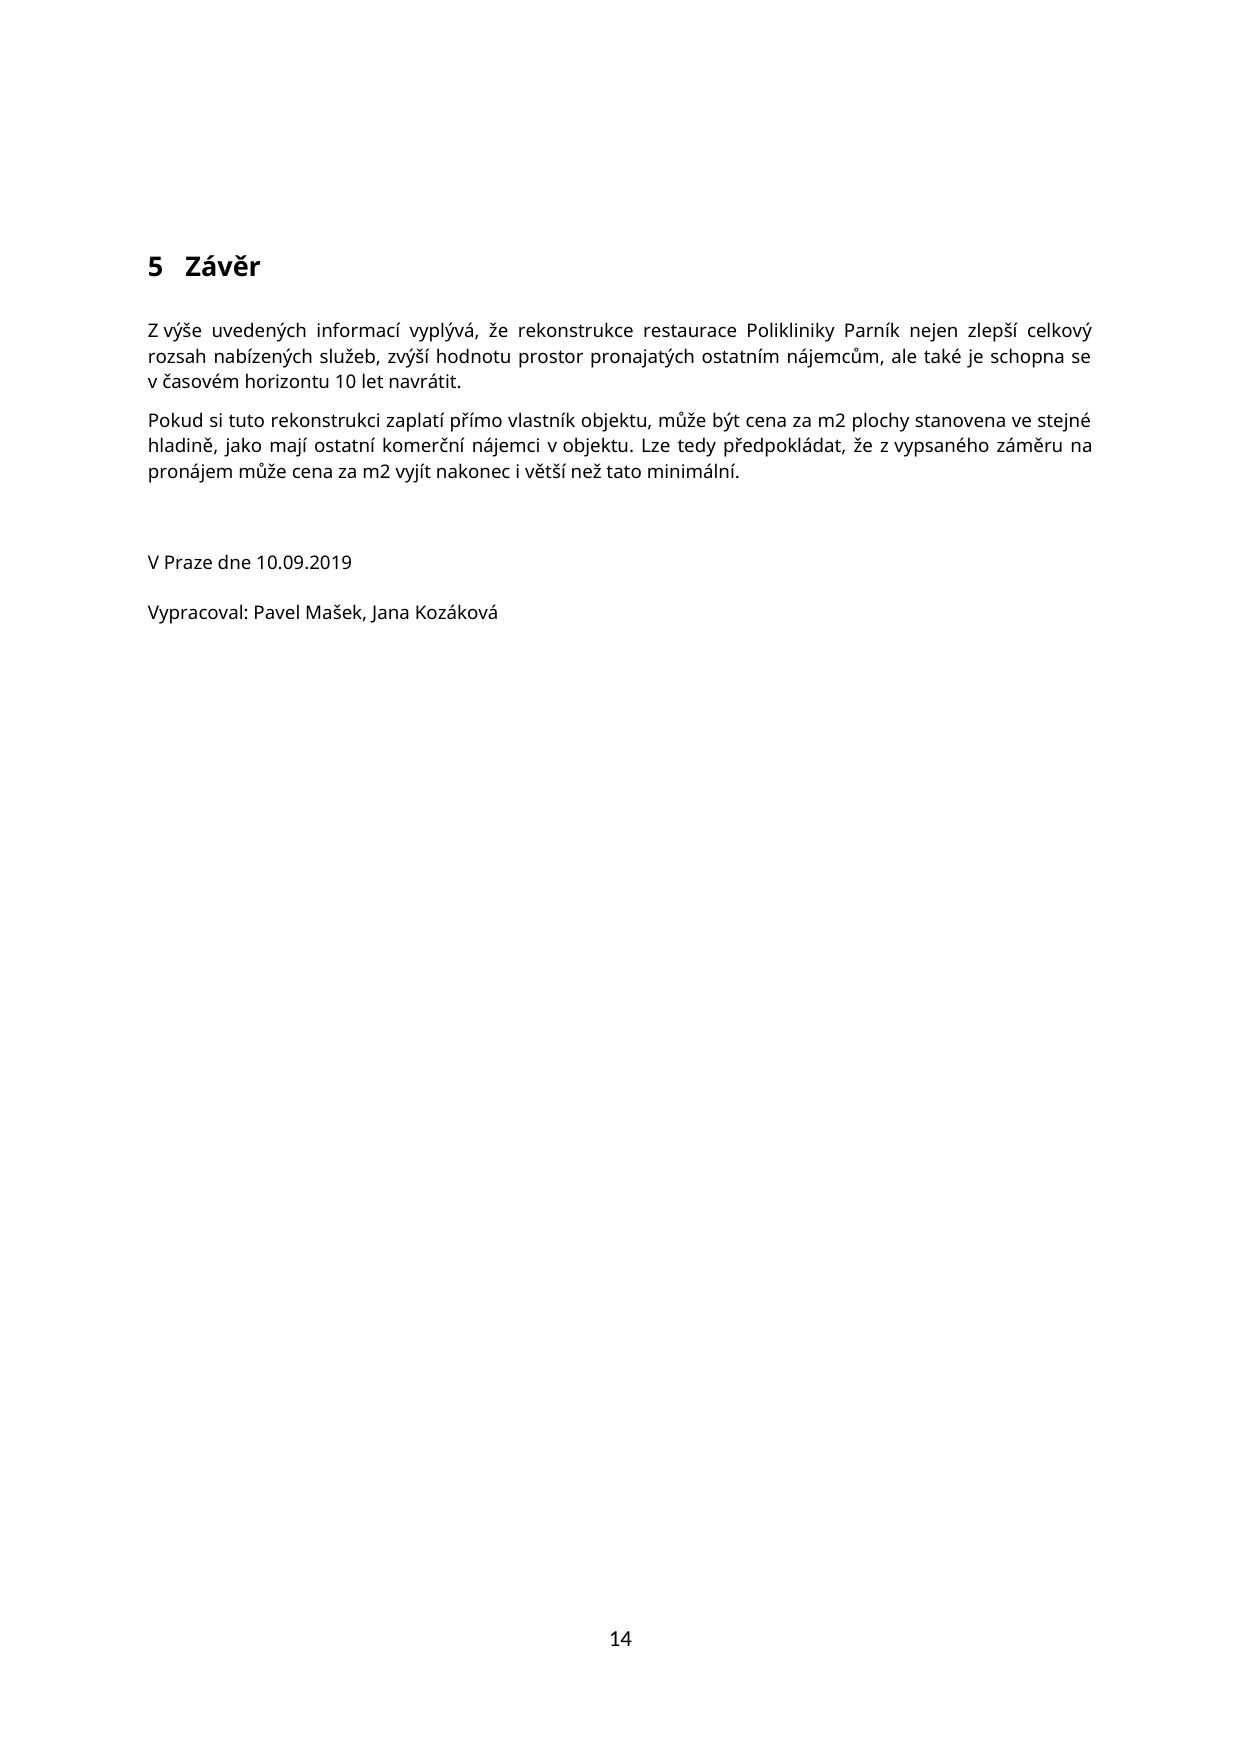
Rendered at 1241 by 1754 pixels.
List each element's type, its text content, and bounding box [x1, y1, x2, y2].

text Vypracoval: Pavel Mašek, Jana Kozáková [148, 599, 1093, 625]
list Z výše uvedených informací vyplývá, že rekonstrukce restaurace Polikliniky Parník nejen zlepší celkový rozsah nabízených služeb, zvýší hodnotu prostor pronajatých ostatním nájemcům, ale také je schopna se v časovém horizontu 10 let navrátit. [148, 318, 1093, 394]
text Závěr [148, 248, 1093, 284]
text V Praze dne 10.09.2019 [148, 549, 1093, 575]
list Pokud si tuto rekonstrukci zaplatí přímo vlastník objektu, může být cena za m2 plochy stanovena ve stejné hladině, jako mají ostatní komerční nájemci v objektu. Lze tedy předpokládat, že z vypsaného záměru na pronájem může cena za m2 vyjít nakonec i větší než tato minimální. [148, 407, 1093, 483]
